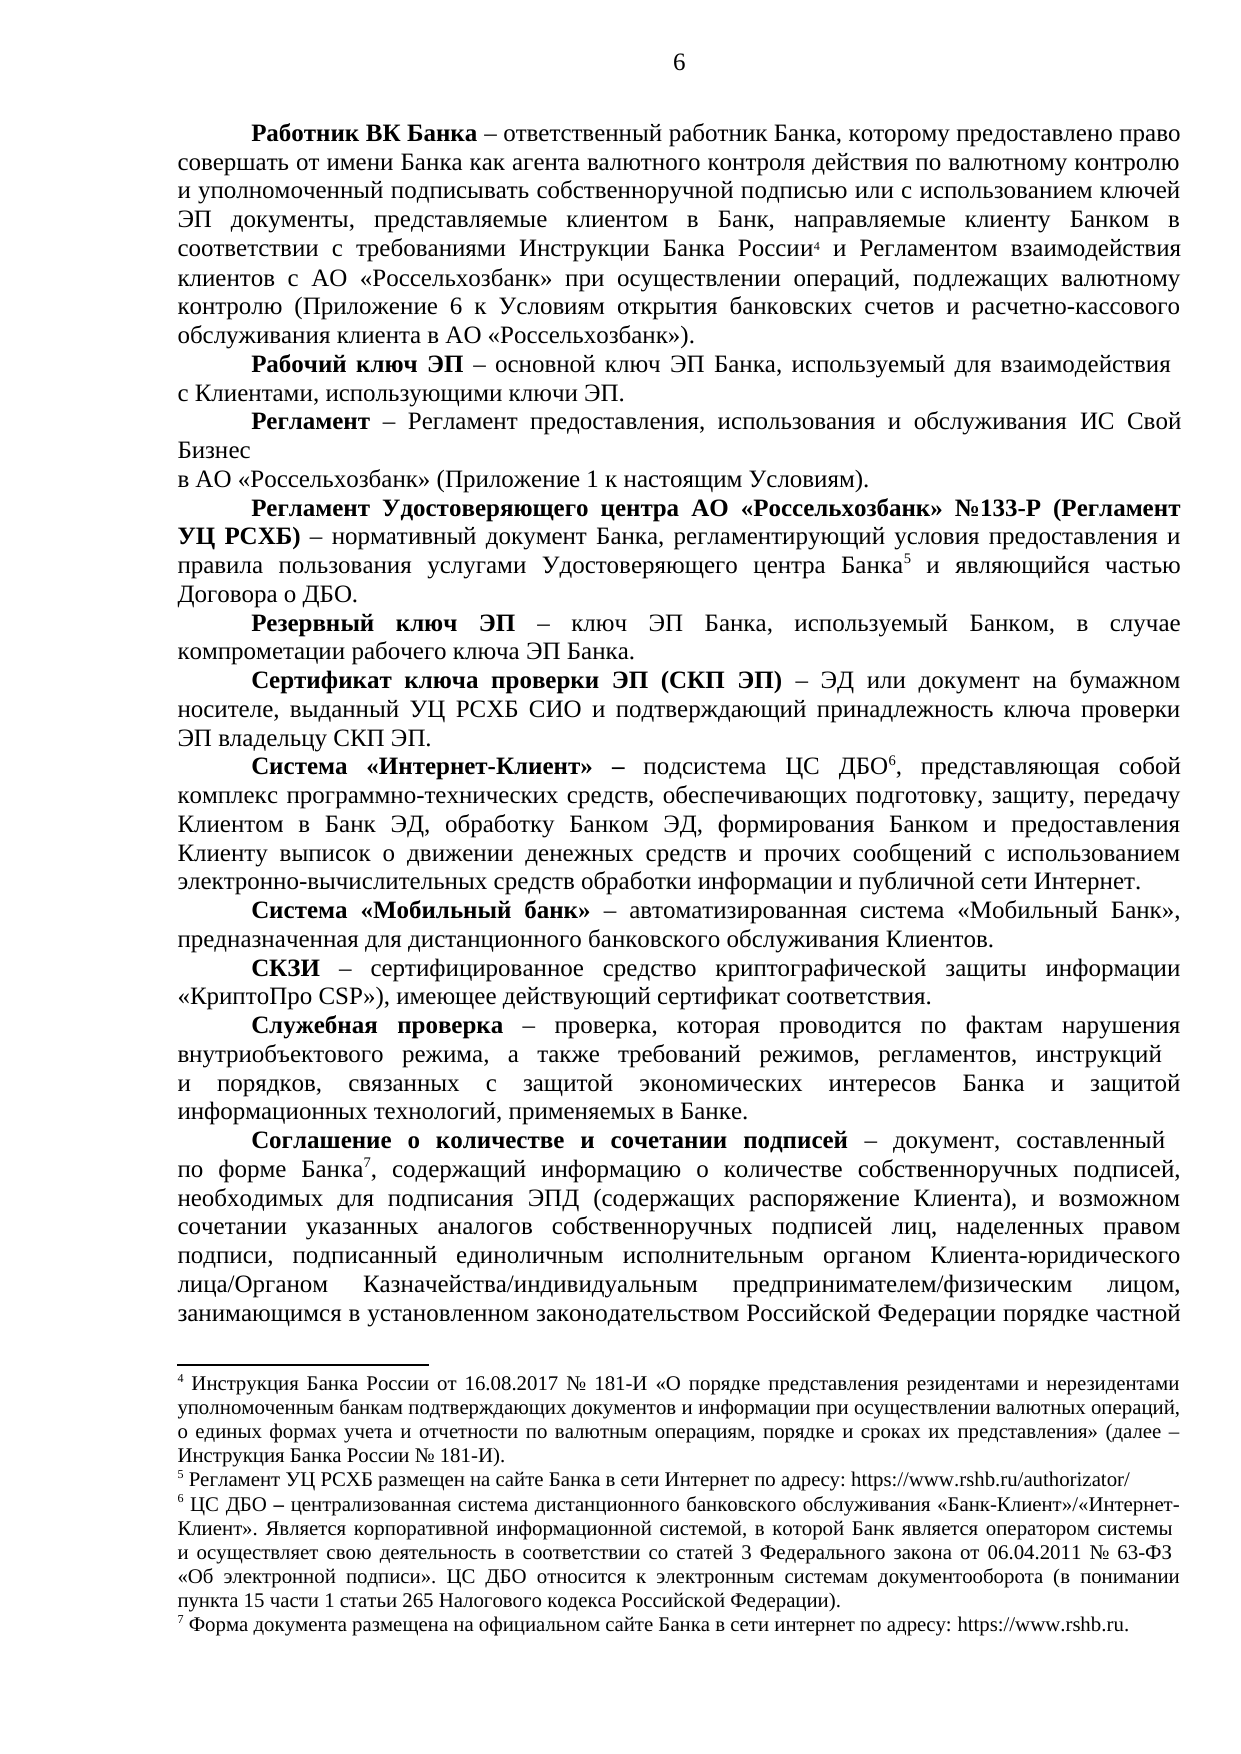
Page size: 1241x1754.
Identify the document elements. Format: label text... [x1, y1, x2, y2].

text Регламент Удостоверяющего центра АО «Россельхозбанк» №133-Р (Регламент УЦ РСХБ) – нормативный документ Банка, регламентирующий условия предоставления и правила пользования услугами Удостоверяющего центра Банка и являющийся частью Договора о ДБО. [177, 493, 1181, 608]
text Регламент – Регламент предоставления, использования и обслуживания ИС Свой Бизнес в АО «Россельхозбанк» (Приложение 1 к настоящим Условиям). [177, 406, 1181, 493]
text Система «Интернет-Клиент» – подсистема ЦС ДБО, представляющая собой комплекс программно-технических средств, обеспечивающих подготовку, защиту, передачу Клиентом в Банк ЭД, обработку Банком ЭД, формирования Банком и предоставления Клиенту выписок о движении денежных средств и прочих сообщений с использованием электронно-вычислительных средств обработки информации и публичной сети Интернет. [177, 751, 1181, 895]
text Резервный ключ ЭП – ключ ЭП Банка, используемый Банком, в случае компрометации рабочего ключа ЭП Банка. [177, 608, 1181, 665]
text Система «Мобильный банк» – автоматизированная система «Мобильный Банк», предназначенная для дистанционного банковского обслуживания Клиентов. [177, 895, 1181, 953]
text Рабочий ключ ЭП – основной ключ ЭП Банка, используемый для взаимодействия с Клиентами, использующими ключи ЭП. [177, 349, 1181, 406]
text СКЗИ – сертифицированное средство криптографической защиты информации «КриптоПро СSP»), имеющее действующий сертификат соответствия. [177, 953, 1181, 1010]
text Работник ВК Банка – ответственный работник Банка, которому предоставлено право совершать от имени Банка как агента валютного контроля действия по валютному контролю и уполномоченный подписывать собственноручной подписью или с использованием ключей ЭП документы, представляемые клиентом в Банк, направляемые клиенту Банком в соответствии с требованиями Инструкции Банка России и Регламентом взаимодействия клиентов с АО «Россельхозбанк» при осуществлении операций, подлежащих валютному контролю (Приложение 6 к Условиям открытия банковских счетов и расчетно-кассового обслуживания клиента в АО «Россельхозбанк»). [177, 118, 1181, 349]
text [177, 1125, 1181, 1326]
text Сертификат ключа проверки ЭП (СКП ЭП) – ЭД или документ на бумажном носителе, выданный УЦ РСХБ СИО и подтверждающий принадлежность ключа проверки ЭП владельцу СКП ЭП. [177, 665, 1181, 751]
text Служебная проверка – проверка, которая проводится по фактам нарушения внутриобъектового режима, а также требований режимов, регламентов, инструкций и порядков, связанных с защитой экономических интересов Банка и защитой информационных технологий, применяемых в Банке. [177, 1010, 1181, 1125]
